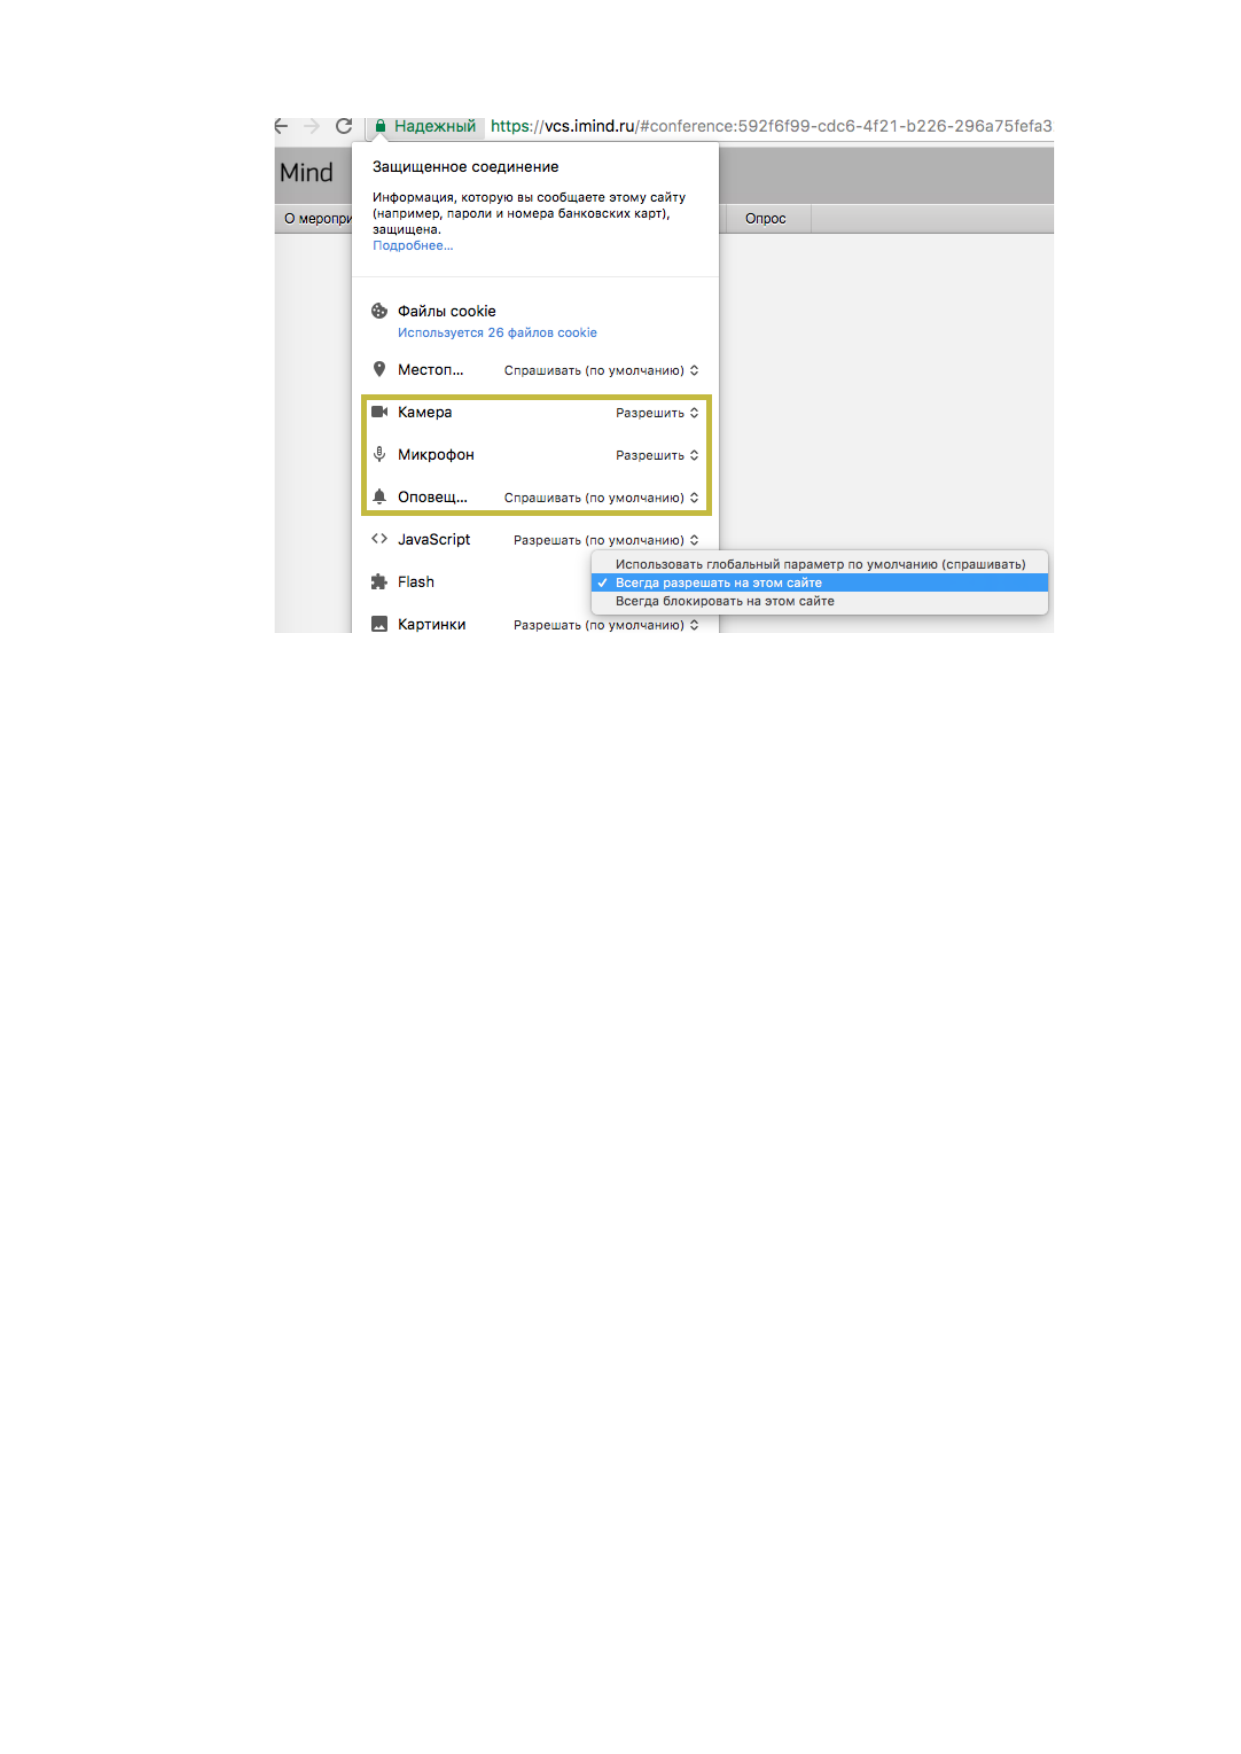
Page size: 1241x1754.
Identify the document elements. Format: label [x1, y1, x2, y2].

picture [274, 118, 1055, 633]
